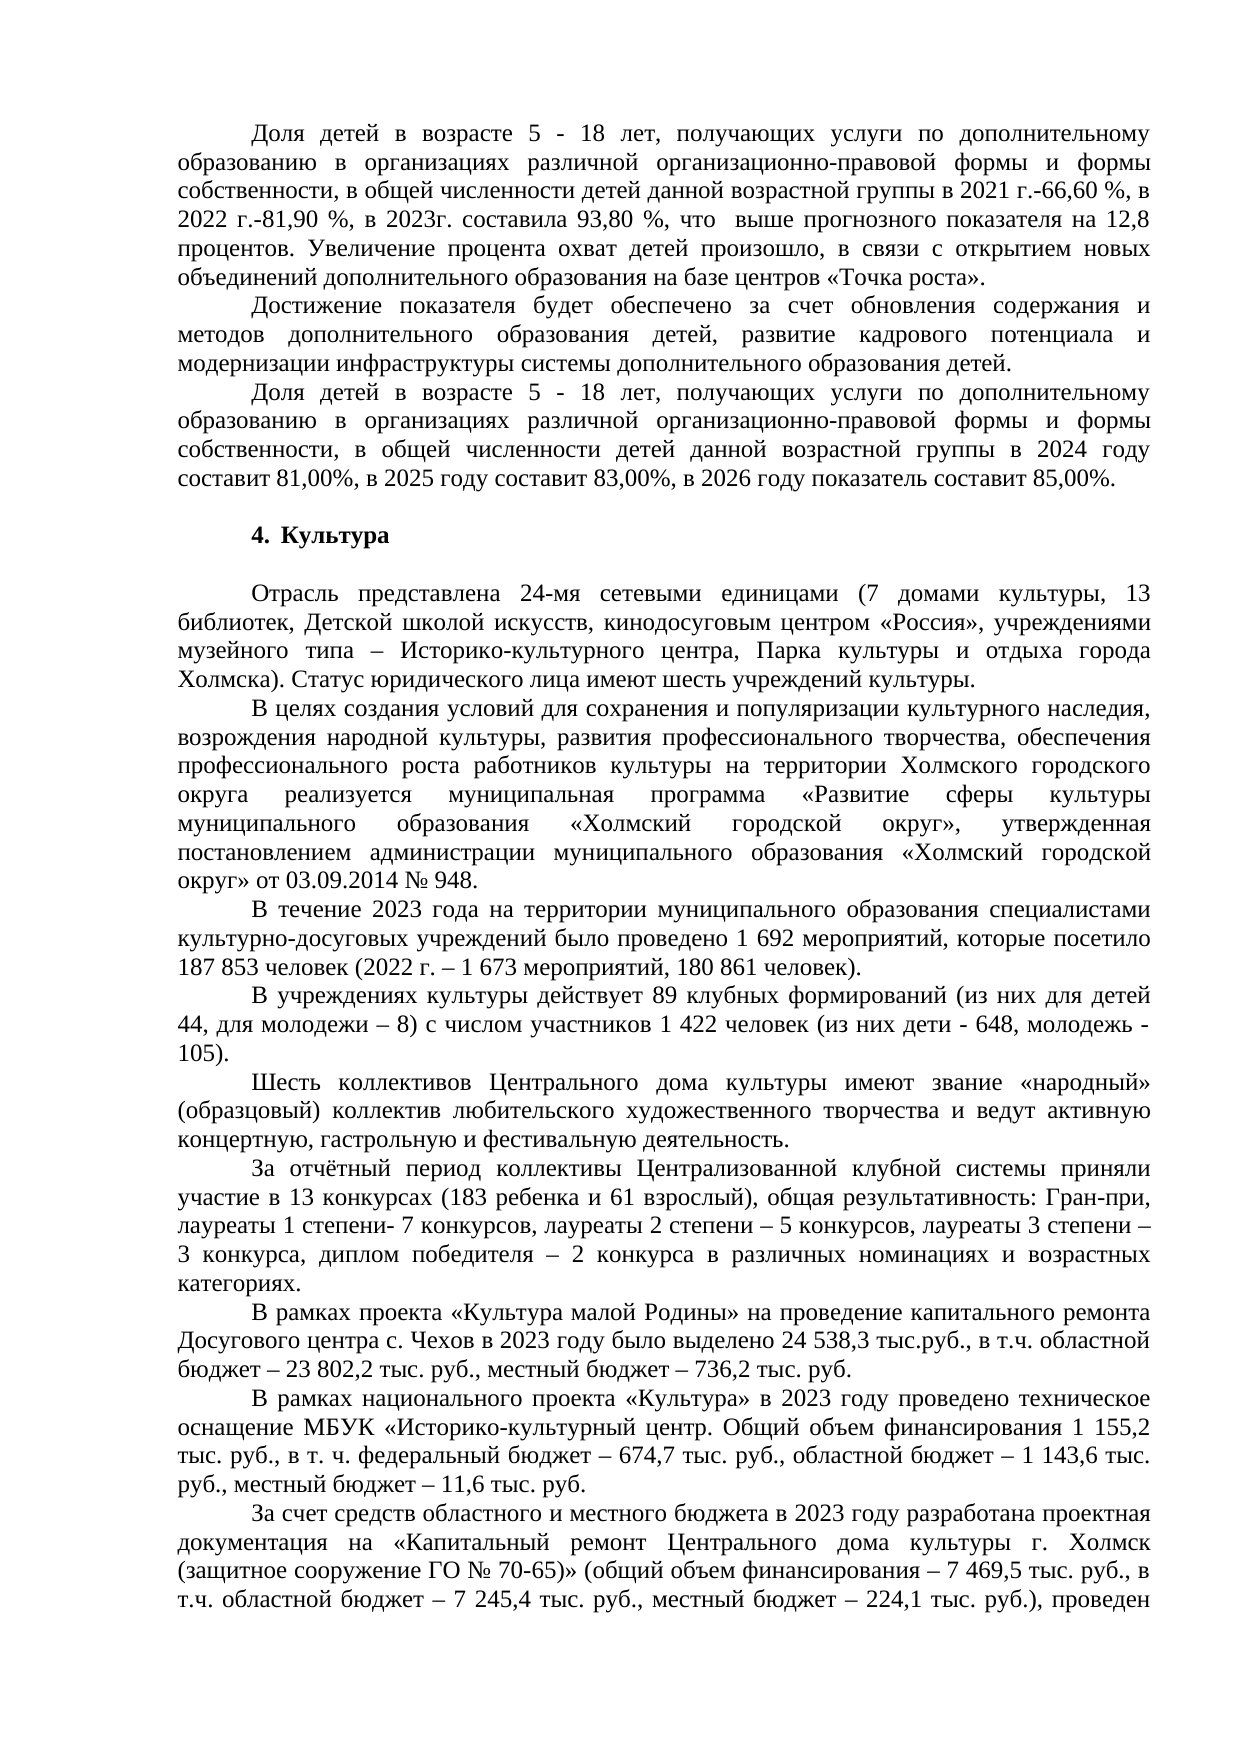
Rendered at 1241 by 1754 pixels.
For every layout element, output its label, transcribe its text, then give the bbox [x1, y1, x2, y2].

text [177, 1498, 1152, 1613]
text Отрасль представлена 24-мя сетевыми единицами (7 домами культуры, 13 библиотек, Детской школой искусств, кинодосуговым центром «Россия», учреждениями музейного типа – Историко-культурного центра, Парка культуры и отдыха города Холмска). Статус юридического лица имеют шесть учреждений культуры. [177, 578, 1152, 693]
text Достижение показателя будет обеспечено за счет обновления содержания и методов дополнительного образования детей, развитие кадрового потенциала и модернизации инфраструктуры системы дополнительного образования детей. [177, 291, 1152, 377]
text Доля детей в возрасте 5 - 18 лет, получающих услуги по дополнительному образованию в организациях различной организационно-правовой формы и формы собственности, в общей численности детей данной возрастной группы в 2021 г.-66,60 %, в 2022 г.-81,90 %, в 2023г. составила 93,80 %, что выше прогнозного показателя на 12,8 процентов. Увеличение процента охват детей произошло, в связи с открытием новых объединений дополнительного образования на базе центров «Точка роста». [177, 118, 1152, 291]
text В целях создания условий для сохранения и популяризации культурного наследия, возрождения народной культуры, развития профессионального творчества, обеспечения профессионального роста работников культуры на территории Холмского городского округа реализуется муниципальная программа «Развитие сферы культуры муниципального образования «Холмский городской округ», утвержденная постановлением администрации муниципального образования «Холмский городской округ» от 03.09.2014 № 948. [177, 693, 1152, 894]
text За отчётный период коллективы Централизованной клубной системы приняли участие в 13 конкурсах (183 ребенка и 61 взрослый), общая результативность: Гран-при, лауреаты 1 степени- 7 конкурсов, лауреаты 2 степени – 5 конкурсов, лауреаты 3 степени – 3 конкурса, диплом победителя – 2 конкурса в различных номинациях и возрастных категориях. [177, 1153, 1152, 1297]
list Культура [177, 521, 1152, 549]
text В рамках национального проекта «Культура» в 2023 году проведено техническое оснащение МБУК «Историко-культурный центр. Общий объем финансирования 1 155,2 тыс. руб., в т. ч. федеральный бюджет – 674,7 тыс. руб., областной бюджет – 1 143,6 тыс. руб., местный бюджет – 11,6 тыс. руб. [177, 1383, 1152, 1498]
text В течение 2023 года на территории муниципального образования специалистами культурно-досуговых учреждений было проведено 1 692 мероприятий, которые посетило 187 853 человек (2022 г. – 1 673 мероприятий, 180 861 человек). [177, 894, 1152, 981]
text Шесть коллективов Центрального дома культуры имеют звание «народный» (образцовый) коллектив любительского художественного творчества и ведут активную концертную, гастрольную и фестивальную деятельность. [177, 1067, 1152, 1153]
text Доля детей в возрасте 5 - 18 лет, получающих услуги по дополнительному образованию в организациях различной организационно-правовой формы и формы собственности, в общей численности детей данной возрастной группы в 2024 году составит 81,00%, в 2025 году составит 83,00%, в 2026 году показатель составит 85,00%. [177, 377, 1152, 492]
text В рамках проекта «Культура малой Родины» на проведение капитального ремонта Досугового центра с. Чехов в 2023 году было выделено 24 538,3 тыс.руб., в т.ч. областной бюджет – 23 802,2 тыс. руб., местный бюджет – 736,2 тыс. руб. [177, 1297, 1152, 1383]
text В учреждениях культуры действует 89 клубных формирований (из них для детей 44, для молодежи – 8) с числом участников 1 422 человек (из них дети - 648, молодежь - 105). [177, 981, 1152, 1067]
